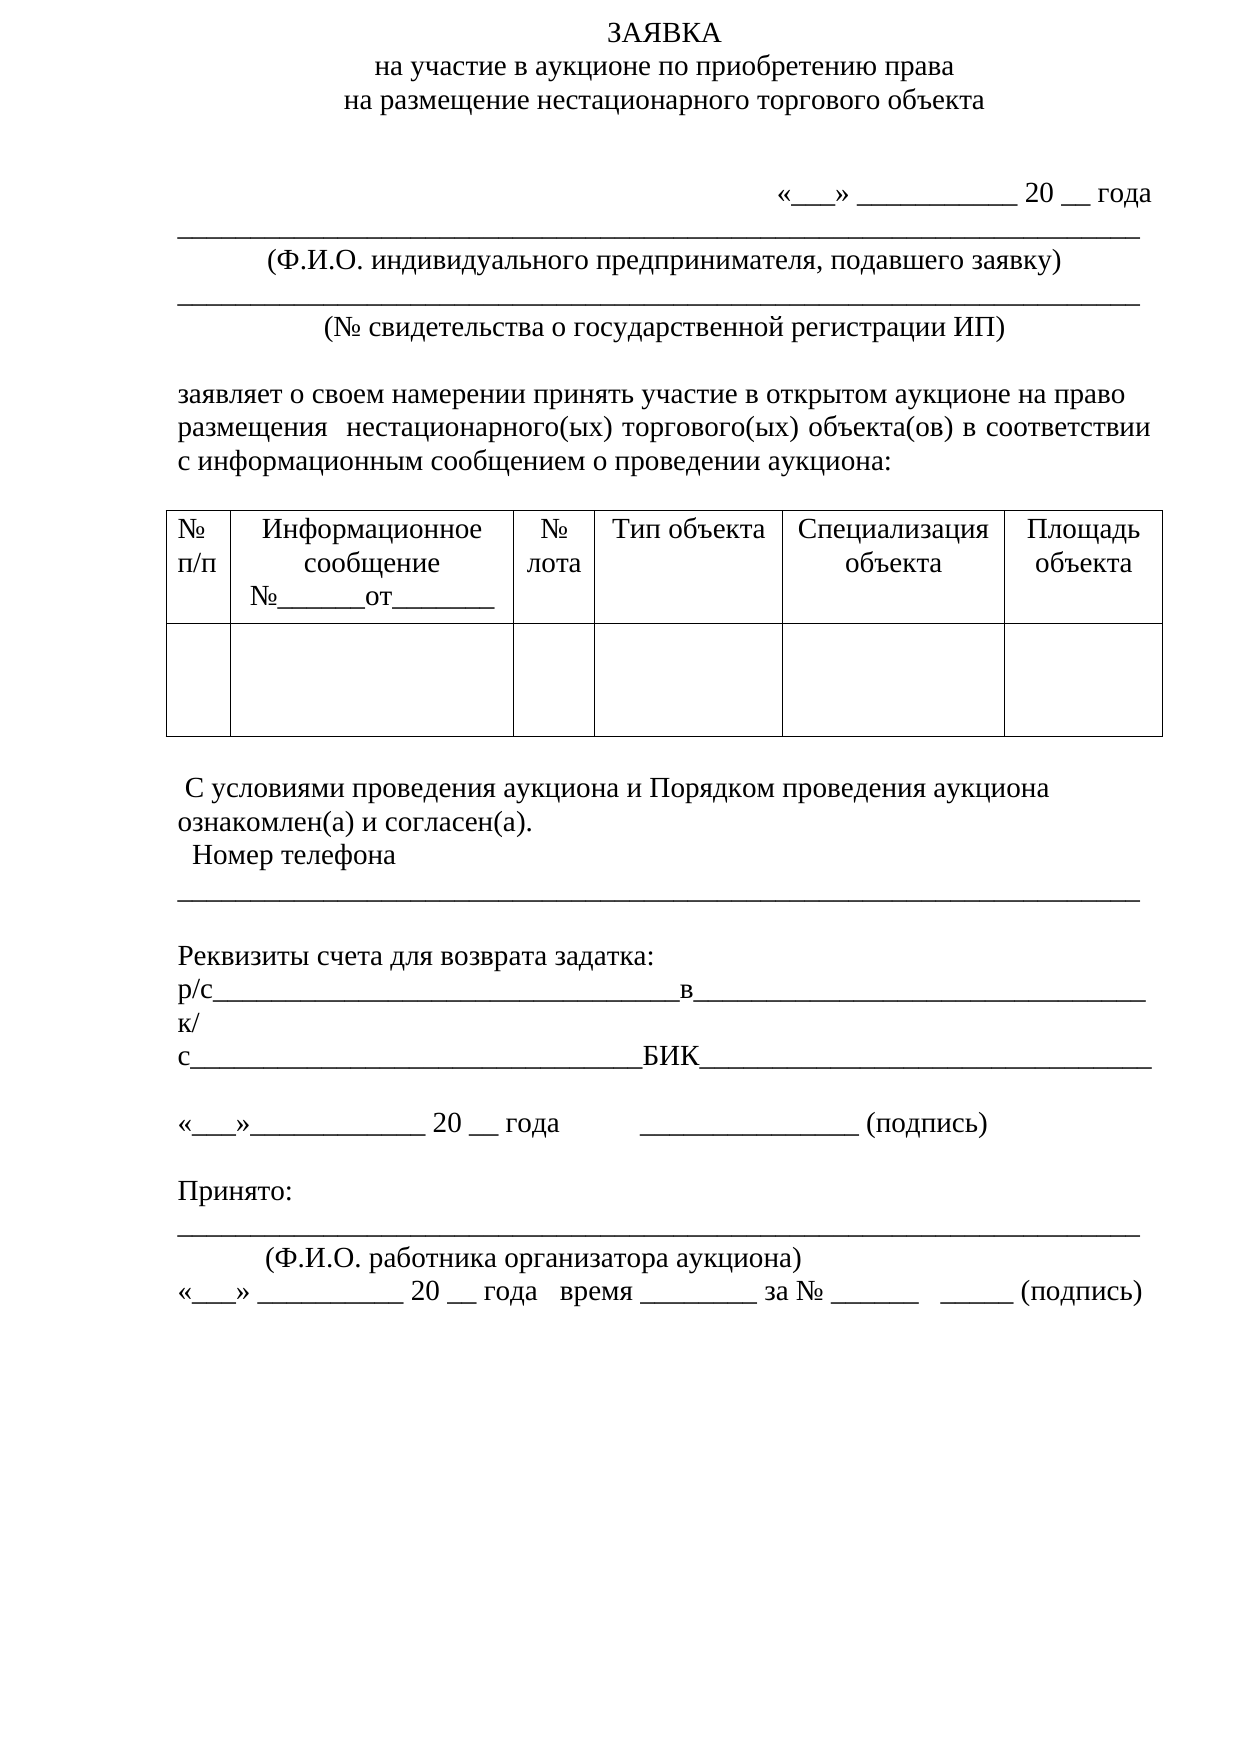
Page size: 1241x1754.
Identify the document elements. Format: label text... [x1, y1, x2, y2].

text размещения нестационарного(ых) торгового(ых) объекта(ов) в соответствии с информационным сообщением о проведении аукциона: [177, 409, 1152, 477]
table_header № лота [514, 511, 594, 623]
text С условиями проведения аукциона и Порядком проведения аукциона [177, 770, 1152, 804]
table_cell [231, 624, 513, 736]
text р/с________________________________в_______________________________ [177, 971, 1152, 1005]
table_header Тип объекта [595, 511, 782, 623]
text (№ свидетельства о государственной регистрации ИП) [177, 309, 1152, 342]
text (Ф.И.О. работника организатора аукциона) [177, 1240, 1152, 1273]
table_header № п/п [167, 511, 230, 623]
table_header Информационное сообщение №______от_______ [231, 511, 513, 623]
table_cell [595, 624, 782, 736]
table_cell [167, 624, 230, 736]
text __________________________________________________________________ [177, 208, 1152, 242]
text «___»____________ 20 __ года _______________ (подпись) [177, 1106, 1152, 1139]
table_header Специализация объекта [783, 511, 1004, 623]
text «___» ___________ 20 __ года [177, 175, 1152, 208]
text (Ф.И.О. индивидуального предпринимателя, подавшего заявку) [177, 242, 1152, 275]
text на участие в аукционе по приобретению права [177, 48, 1152, 82]
table_cell [514, 624, 594, 736]
text «___» __________ 20 __ года время ________ за № ______ _____ (подпись) [177, 1273, 1152, 1307]
text заявляет о своем намерении принять участие в открытом аукционе на право [177, 376, 1152, 409]
text __________________________________________________________________ [177, 275, 1152, 309]
text __________________________________________________________________ [177, 871, 1152, 904]
table_header Площадь объекта [1005, 511, 1162, 623]
text Принято: __________________________________________________________________ [177, 1173, 1152, 1240]
text Реквизиты счета для возврата задатка: [177, 938, 1152, 971]
table_cell [1005, 624, 1162, 736]
text к/с_______________________________БИК_______________________________ [177, 1005, 1152, 1072]
table_cell [783, 624, 1004, 736]
text Номер телефона [177, 837, 1152, 871]
text на размещение нестационарного торгового объекта [177, 82, 1152, 115]
text ЗАЯВКА [177, 15, 1152, 48]
text ознакомлен(а) и согласен(а). [177, 804, 1152, 837]
